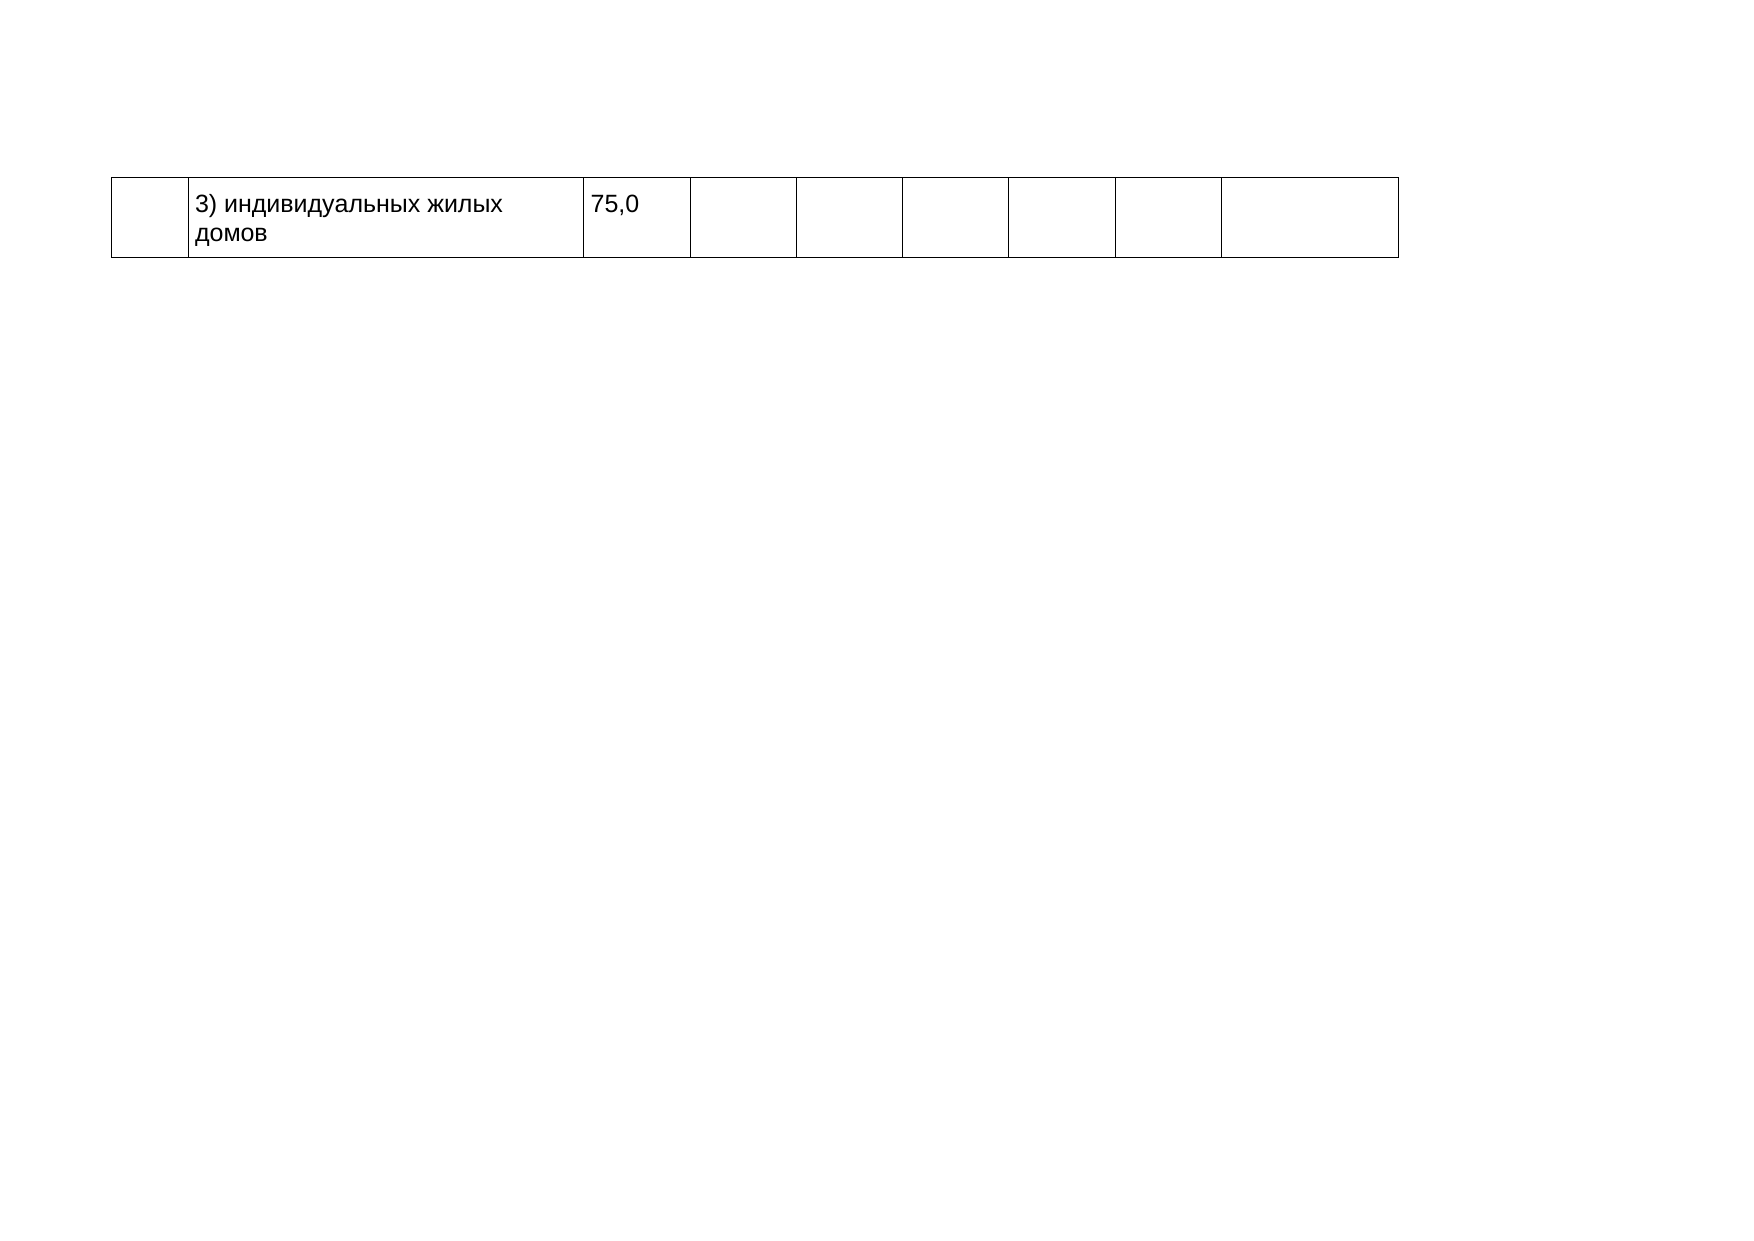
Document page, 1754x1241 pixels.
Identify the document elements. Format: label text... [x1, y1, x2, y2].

table_cell 75,0 [584, 178, 690, 257]
table_cell 3) индивидуальных жилых домов [189, 178, 583, 257]
table_cell [691, 178, 796, 257]
table_cell [797, 178, 902, 257]
